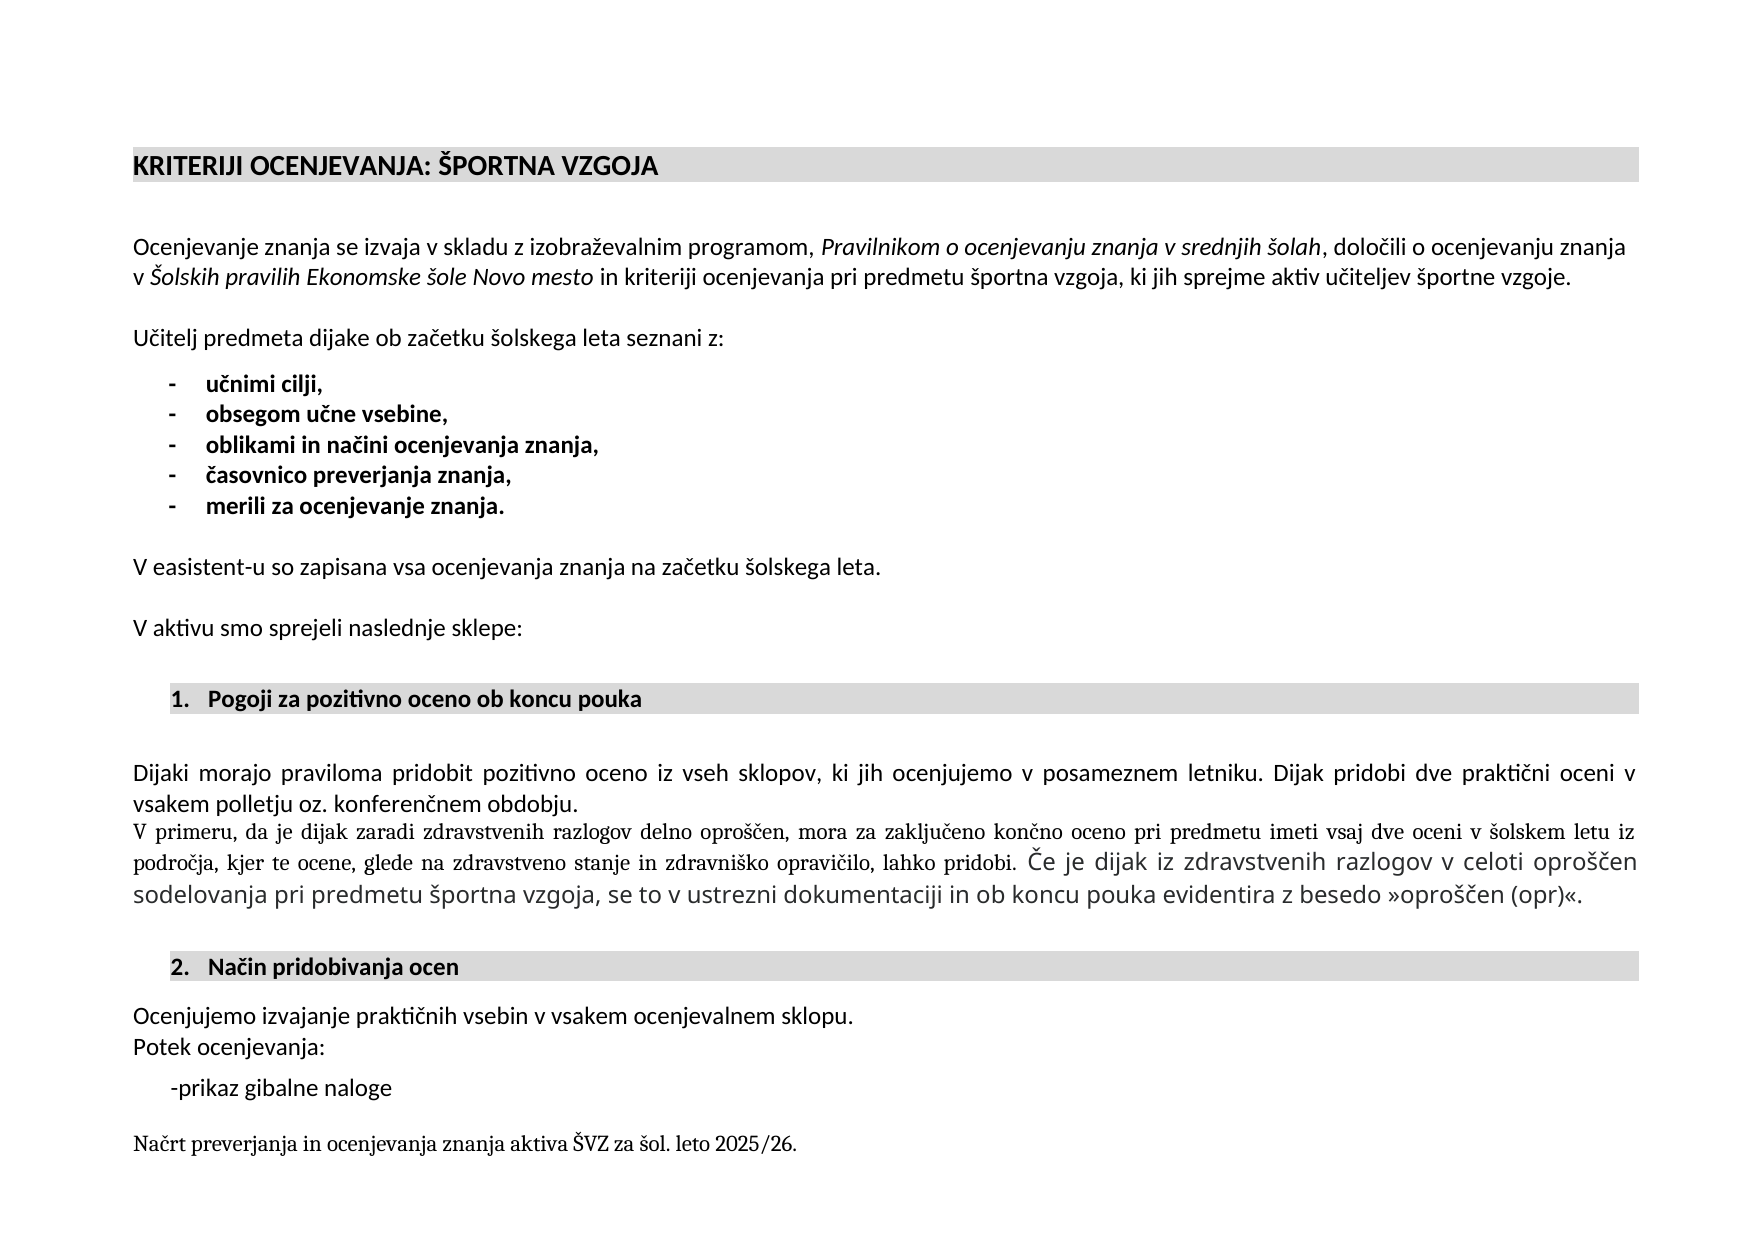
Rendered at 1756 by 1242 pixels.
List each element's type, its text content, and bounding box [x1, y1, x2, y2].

list obsegom učne vsebine, [168, 398, 1639, 429]
list -prikaz gibalne naloge [170, 1072, 1639, 1102]
list Pogoji za pozitivno oceno ob koncu pouka [170, 683, 1639, 714]
list Način pridobivanja ocen [170, 951, 1639, 981]
text Dijaki morajo praviloma pridobit pozitivno oceno iz vseh sklopov, ki jih ocenjujemo v posameznem letniku. Dijak pridobi dve praktični oceni v vsakem polletju oz. konferenčnem obdobju. [133, 757, 1639, 818]
text V easistent-u so zapisana vsa ocenjevanja znanja na začetku šolskega leta. [133, 551, 1639, 582]
text KRITERIJI OCENJEVANJA: ŠPORTNA VZGOJA [133, 147, 1639, 182]
text V primeru, da je dijak zaradi zdravstvenih razlogov delno oproščen, mora za zaključeno končno oceno pri predmetu imeti vsaj dve oceni v šolskem letu iz področja, kjer te ocene, glede na zdravstveno stanje in zdravniško opravičilo, lahko pridobi. Če je dijak iz zdravstvenih razlogov v celoti oproščen sodelovanja pri predmetu športna vzgoja, se to v ustrezni dokumentaciji in ob koncu pouka evidentira z besedo »oproščen (opr)«. [133, 818, 1639, 910]
list časovnico preverjanja znanja, [168, 459, 1639, 490]
text V aktivu smo sprejeli naslednje sklepe: [133, 612, 1639, 643]
text Ocenjujemo izvajanje praktičnih vsebin v vsakem ocenjevalnem sklopu. [133, 1001, 1639, 1031]
text Učitelj predmeta dijake ob začetku šolskega leta seznani z: [133, 322, 1639, 353]
list učnimi cilji, [168, 368, 1639, 398]
text Potek ocenjevanja: [133, 1031, 1639, 1062]
text Ocenjevanje znanja se izvaja v skladu z izobraževalnim programom, Pravilnikom o ocenjevanju znanja v srednjih šolah, določili o ocenjevanju znanja v Šolskih pravilih Ekonomske šole Novo mesto in kriteriji ocenjevanja pri predmetu športna vzgoja, ki jih sprejme aktiv učiteljev športne vzgoje. [133, 231, 1639, 292]
list merili za ocenjevanje znanja. [168, 490, 1639, 521]
list oblikami in načini ocenjevanja znanja, [168, 429, 1639, 459]
